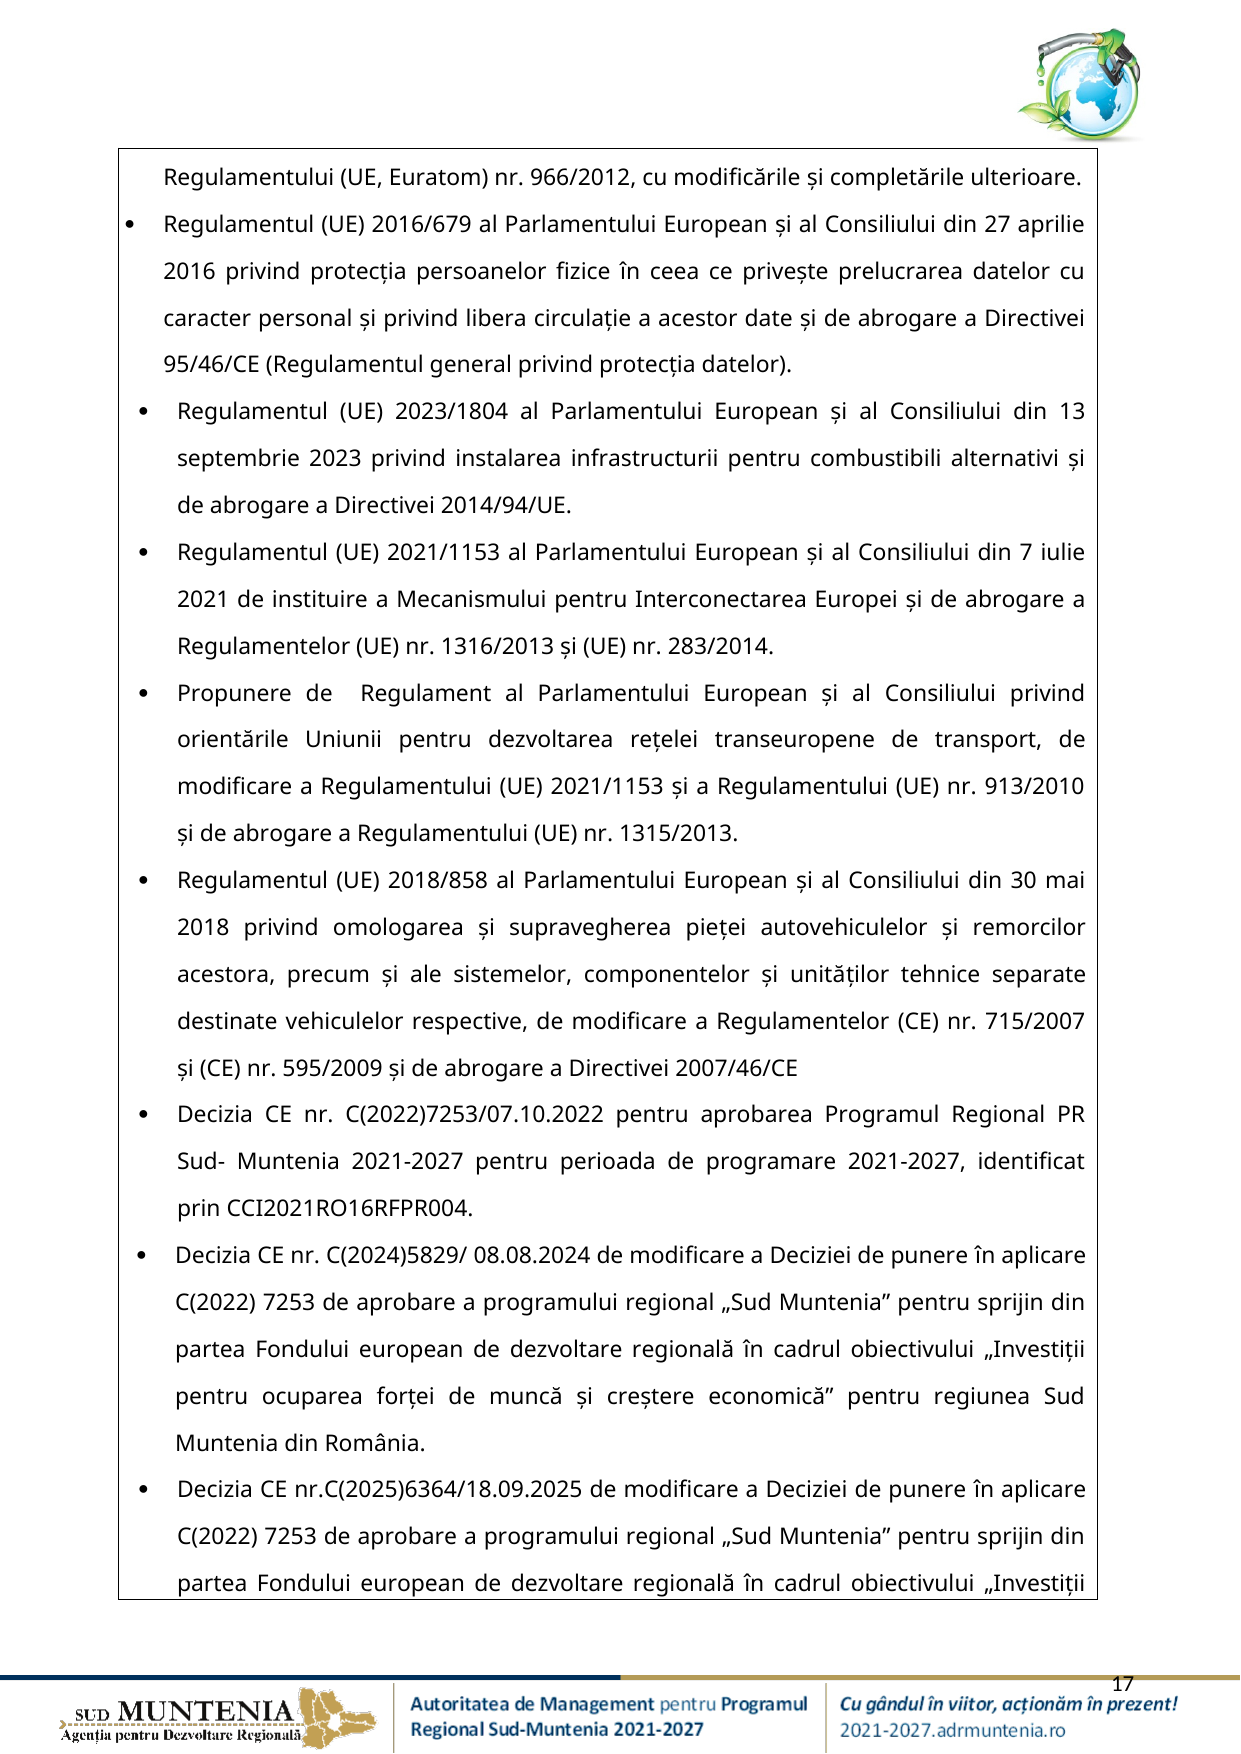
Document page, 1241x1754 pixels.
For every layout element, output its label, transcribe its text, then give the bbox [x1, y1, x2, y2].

picture [0, 1675, 1241, 1754]
picture [1003, 28, 1157, 146]
